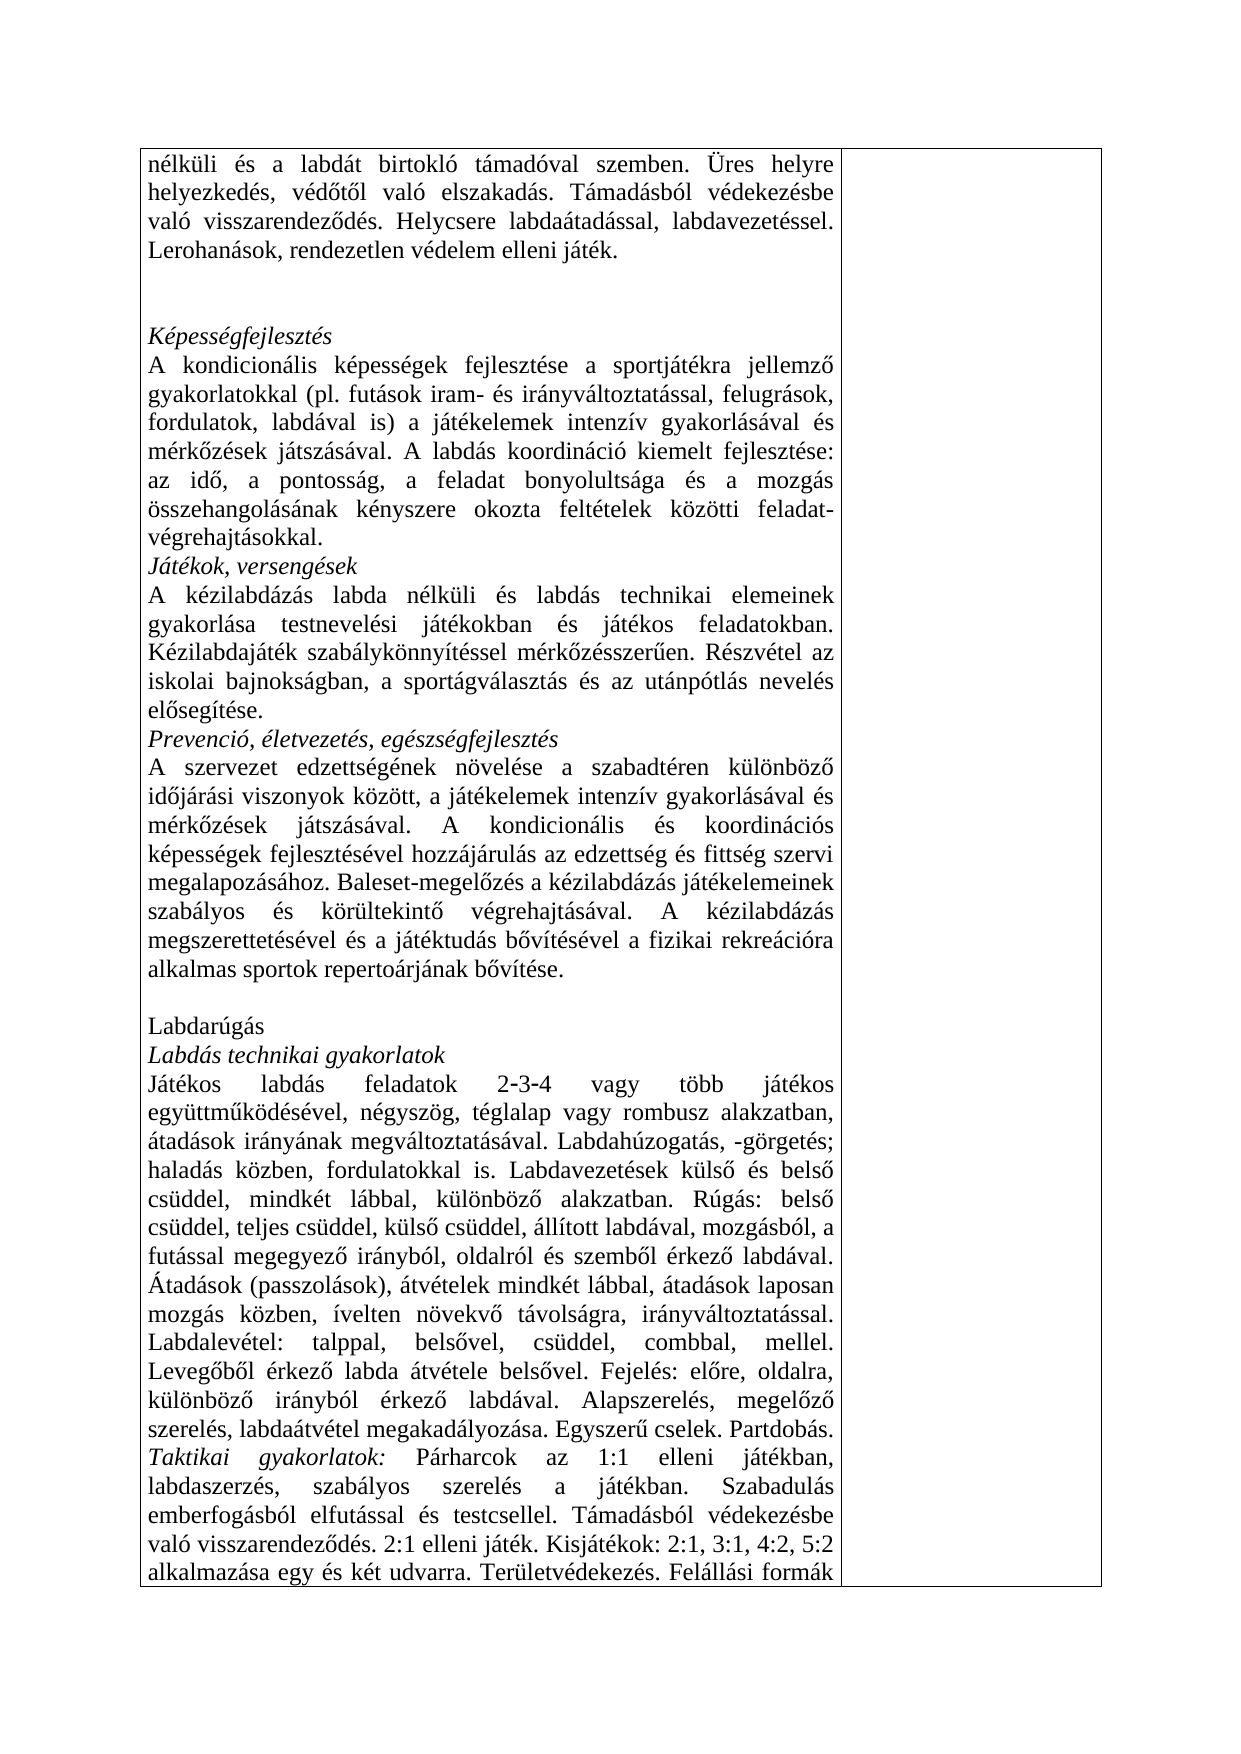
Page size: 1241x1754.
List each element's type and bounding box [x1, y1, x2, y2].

table_cell [141, 149, 841, 1586]
table_cell [842, 149, 1101, 1586]
